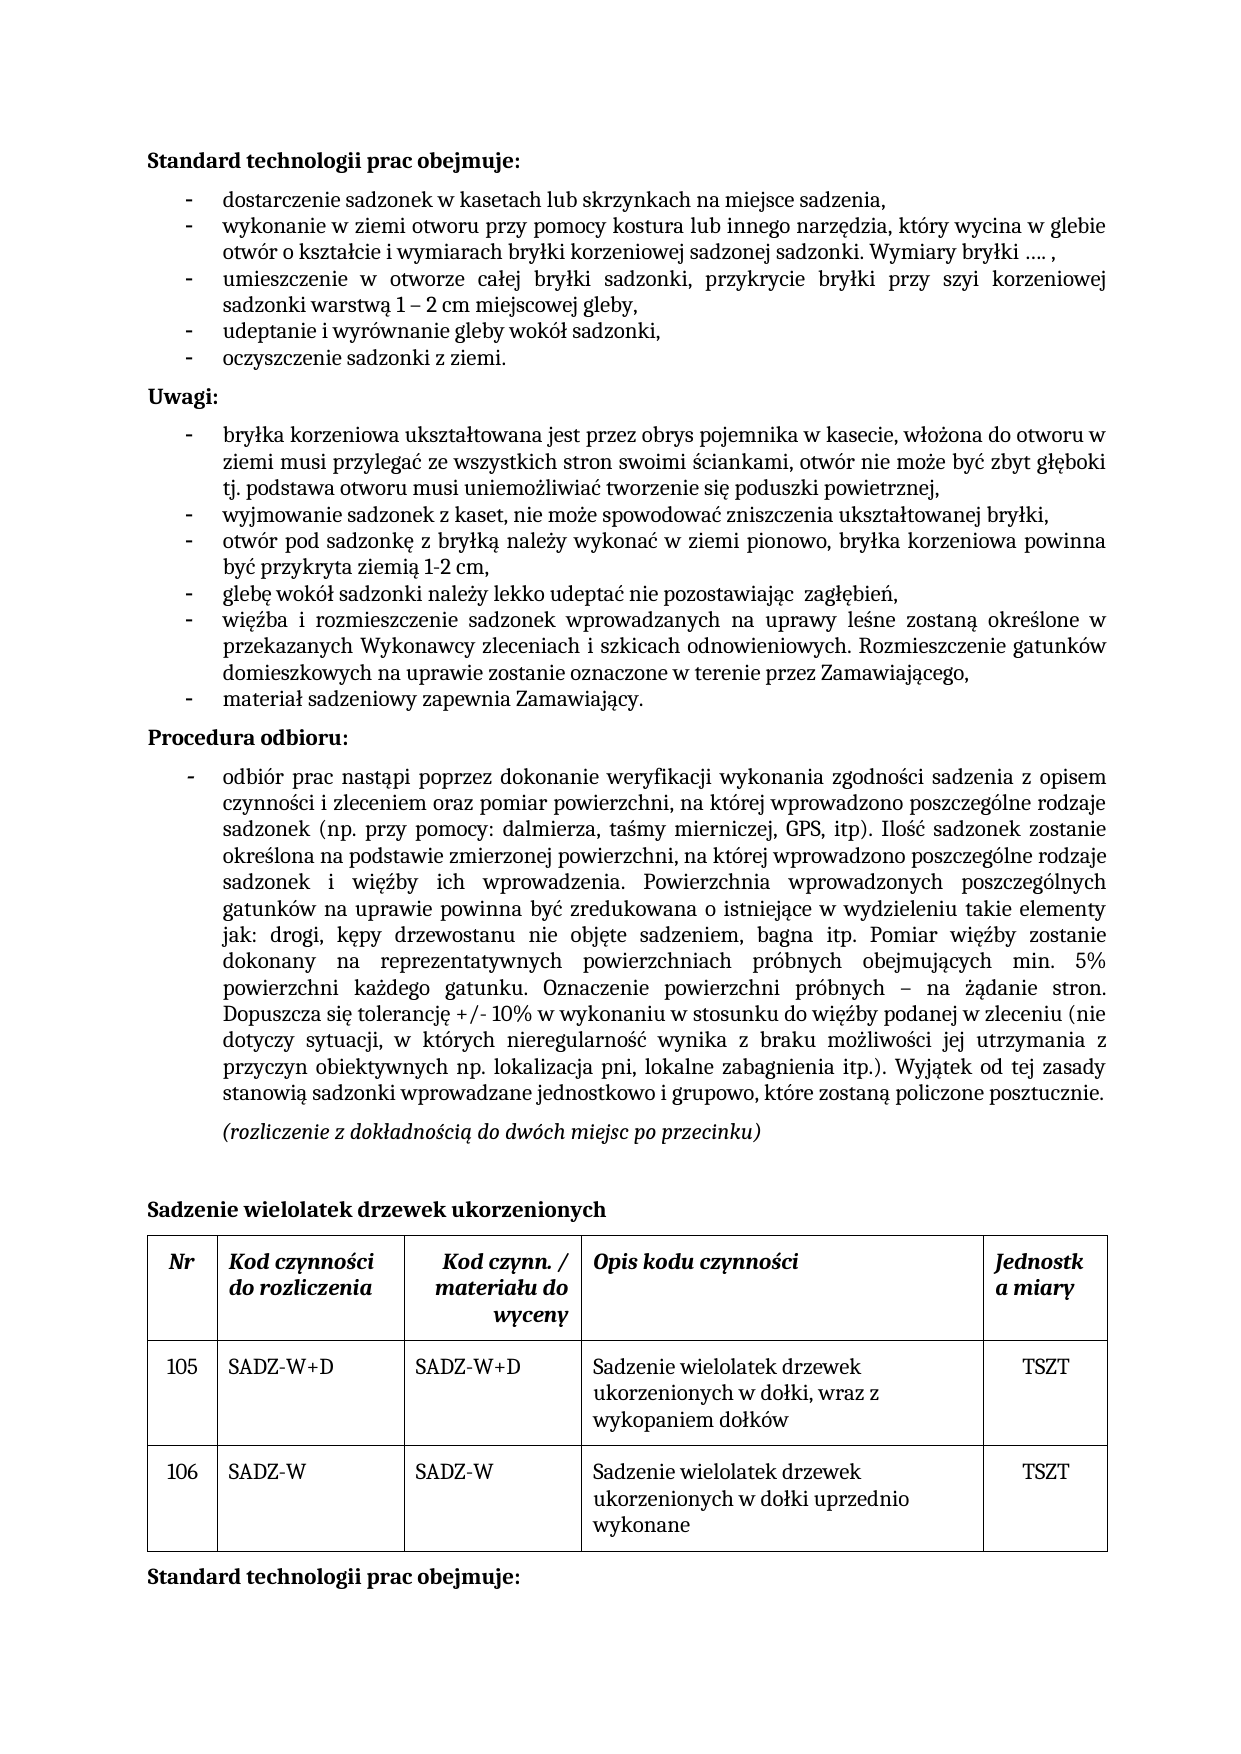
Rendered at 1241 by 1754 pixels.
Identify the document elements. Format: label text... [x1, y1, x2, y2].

list więźba i rozmieszczenie sadzonek wprowadzanych na uprawy leśne zostaną określone w przekazanych Wykonawcy zleceniach i szkicach odnowieniowych. Rozmieszczenie gatunków domieszkowych na uprawie zostanie oznaczone w terenie przez Zamawiającego, [185, 607, 1107, 686]
list Sadzenie wielolatek drzewek ukorzenionych [148, 1196, 1107, 1223]
list wyjmowanie sadzonek z kaset, nie może spowodować zniszczenia ukształtowanej bryłki, [185, 501, 1107, 528]
text Standard technologii prac obejmuje: [148, 148, 1107, 174]
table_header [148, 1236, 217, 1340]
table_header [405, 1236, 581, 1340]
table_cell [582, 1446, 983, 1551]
list oczyszczenie sadzonki z ziemi. [185, 344, 1107, 371]
list umieszczenie w otworze całej bryłki sadzonki, przykrycie bryłki przy szyi korzeniowej sadzonki warstwą 1 – 2 cm miejscowej gleby, [185, 266, 1107, 318]
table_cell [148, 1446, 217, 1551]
list otwór pod sadzonkę z bryłką należy wykonać w ziemi pionowo, bryłka korzeniowa powinna być przykryta ziemią 1-2 cm, [185, 528, 1107, 580]
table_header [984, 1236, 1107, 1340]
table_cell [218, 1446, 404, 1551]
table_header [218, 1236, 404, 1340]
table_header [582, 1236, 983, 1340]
text Procedura odbioru: [148, 725, 1107, 751]
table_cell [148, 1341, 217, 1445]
text (rozliczenie z dokładnością do dwóch miejsc po przecinku) [148, 1119, 1107, 1145]
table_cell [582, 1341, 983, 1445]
list glebę wokół sadzonki należy lekko udeptać nie pozostawiając zagłębień, [185, 580, 1107, 607]
list odbiór prac nastąpi poprzez dokonanie weryfikacji wykonania zgodności sadzenia z opisem czynności i zleceniem oraz pomiar powierzchni, na której wprowadzono poszczególne rodzaje sadzonek (np. przy pomocy: dalmierza, taśmy mierniczej, GPS, itp). Ilość sadzonek zostanie określona na podstawie zmierzonej powierzchni, na której wprowadzono poszczególne rodzaje sadzonek i więźby ich wprowadzenia. Powierzchnia wprowadzonych poszczególnych gatunków na uprawie powinna być zredukowana o istniejące w wydzieleniu takie elementy jak: drogi, kępy drzewostanu nie objęte sadzeniem, bagna itp. Pomiar więźby zostanie dokonany na reprezentatywnych powierzchniach próbnych obejmujących min. 5% powierzchni każdego gatunku. Oznaczenie powierzchni próbnych – na żądanie stron. Dopuszcza się tolerancję +/- 10% w wykonaniu w stosunku do więźby podanej w zleceniu (nie dotyczy sytuacji, w których nieregularność wynika z braku możliwości jej utrzymania z przyczyn obiektywnych np. lokalizacja pni, lokalne zabagnienia itp.). Wyjątek od tej zasady stanowią sadzonki wprowadzane jednostkowo i grupowo, które zostaną policzone posztucznie. [185, 763, 1107, 1106]
list wykonanie w ziemi otworu przy pomocy kostura lub innego narzędzia, który wycina w glebie otwór o kształcie i wymiarach bryłki korzeniowej sadzonej sadzonki. Wymiary bryłki …. , [185, 213, 1107, 266]
list materiał sadzeniowy zapewnia Zamawiający. [185, 686, 1107, 712]
list udeptanie i wyrównanie gleby wokół sadzonki, [185, 318, 1107, 344]
text Uwagi: [148, 383, 1107, 410]
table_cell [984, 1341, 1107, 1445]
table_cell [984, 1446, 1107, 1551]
text Standard technologii prac obejmuje: [148, 1564, 1107, 1590]
list bryłka korzeniowa ukształtowana jest przez obrys pojemnika w kasecie, włożona do otworu w ziemi musi przylegać ze wszystkich stron swoimi ściankami, otwór nie może być zbyt głęboki tj. podstawa otworu musi uniemożliwiać tworzenie się poduszki powietrznej, [185, 422, 1107, 501]
list dostarczenie sadzonek w kasetach lub skrzynkach na miejsce sadzenia, [185, 186, 1107, 213]
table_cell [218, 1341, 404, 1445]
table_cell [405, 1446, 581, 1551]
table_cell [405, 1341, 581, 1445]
